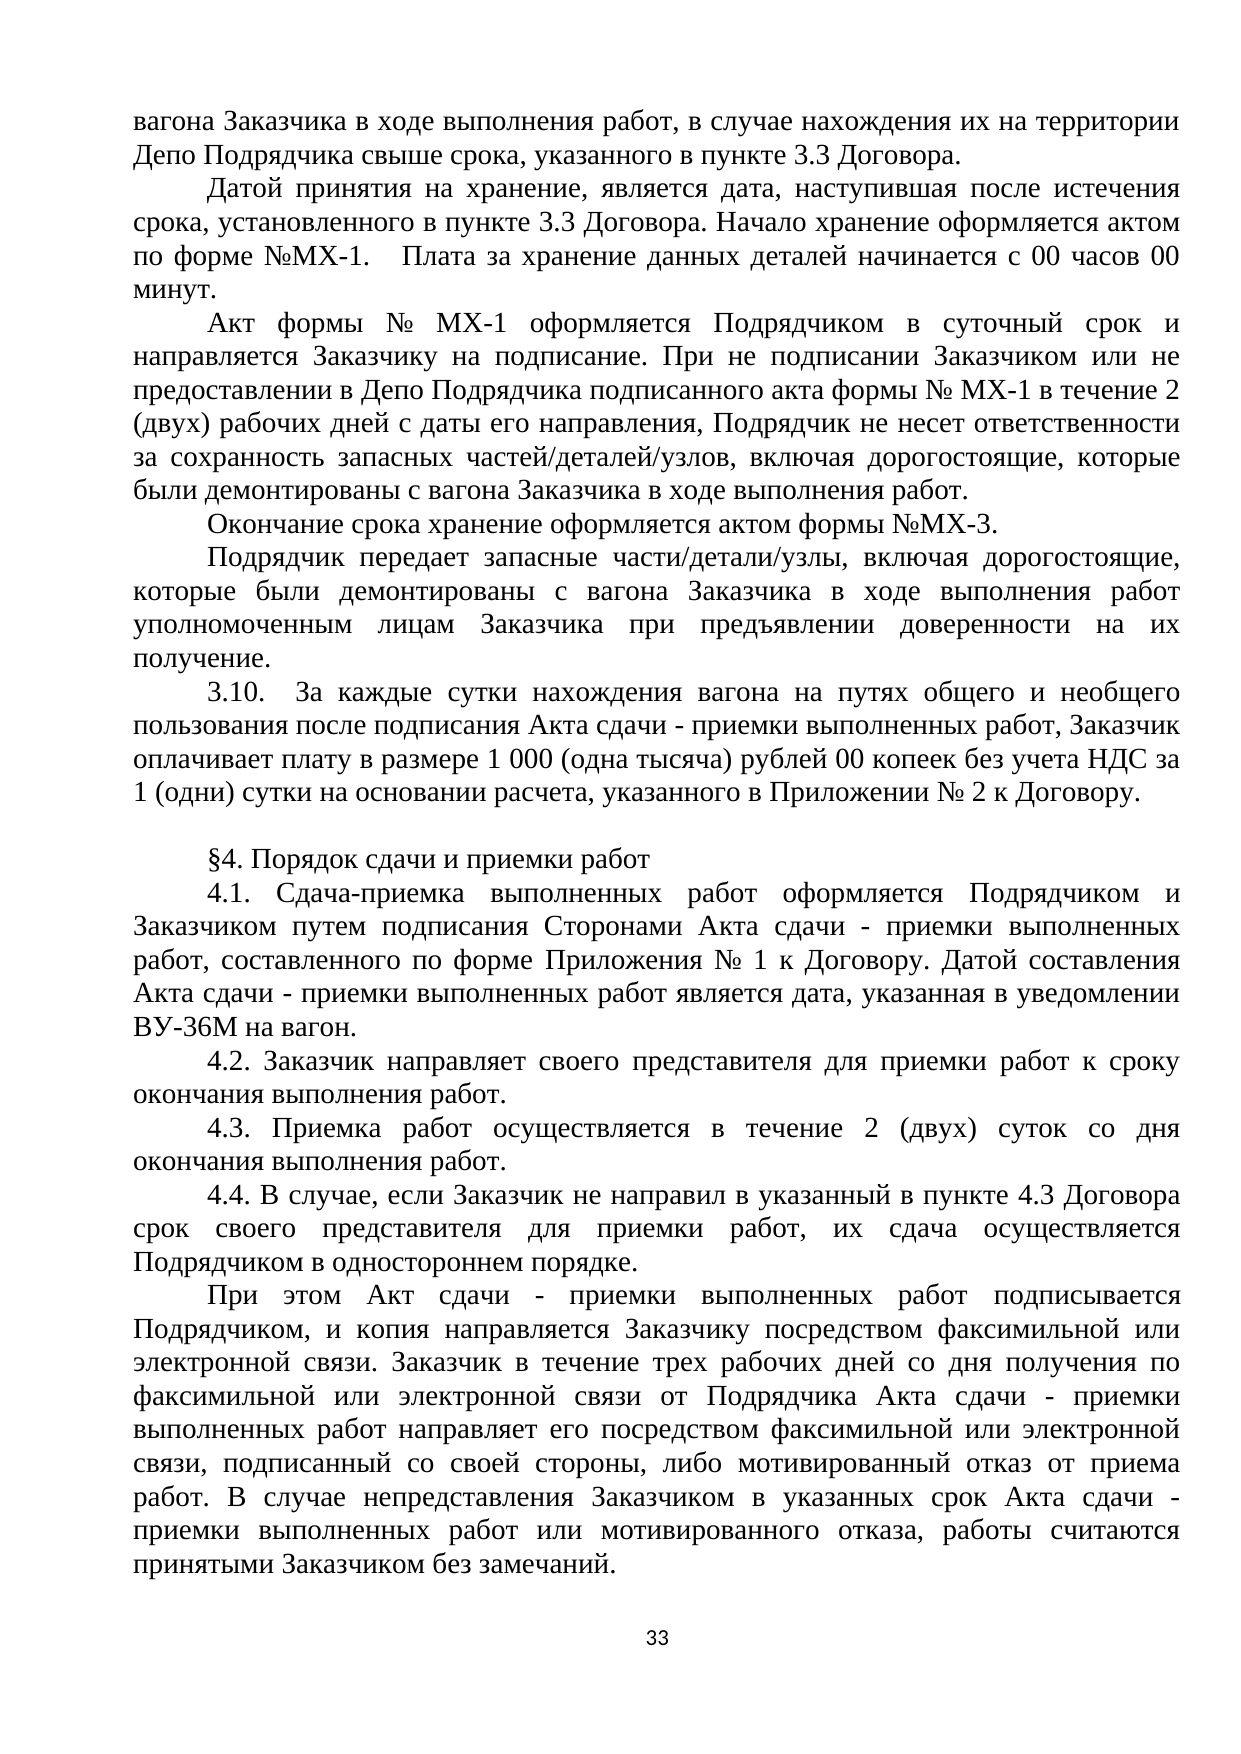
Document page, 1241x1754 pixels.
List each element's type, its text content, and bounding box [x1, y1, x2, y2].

text Подрядчик передает запасные части/детали/узлы, включая дорогостоящие, которые были демонтированы с вагона Заказчика в ходе выполнения работ уполномоченным лицам Заказчика при предъявлении доверенности на их получение. [133, 539, 1181, 674]
text 4.1. Сдача-приемка выполненных работ оформляется Подрядчиком и Заказчиком путем подписания Сторонами Акта сдачи - приемки выполненных работ, составленного по форме Приложения № 1 к Договору. Датой составления Акта сдачи - приемки выполненных работ является дата, указанная в уведомлении ВУ-36М на вагон. [133, 875, 1181, 1043]
text Датой принятия на хранение, является дата, наступившая после истечения срока, установленного в пункте 3.3 Договора. Начало хранение оформляется актом по форме №МХ-1. Плата за хранение данных деталей начинается с 00 часов 00 минут. [133, 171, 1181, 305]
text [133, 103, 1181, 171]
text Окончание срока хранение оформляется актом формы №МХ-3. [133, 506, 1181, 539]
text При этом Акт сдачи - приемки выполненных работ подписывается Подрядчиком, и копия направляется Заказчику посредством факсимильной или электронной связи. Заказчик в течение трех рабочих дней со дня получения по факсимильной или электронной связи от Подрядчика Акта сдачи - приемки выполненных работ направляет его посредством факсимильной или электронной связи, подписанный со своей стороны, либо мотивированный отказ от приема работ. В случае непредставления Заказчиком в указанных срок Акта сдачи - приемки выполненных работ или мотивированного отказа, работы считаются принятыми Заказчиком без замечаний. [133, 1277, 1181, 1579]
text 3.10. За каждые сутки нахождения вагона на путях общего и необщего пользования после подписания Акта сдачи - приемки выполненных работ, Заказчик оплачивает плату в размере 1 000 (одна тысяча) рублей 00 копеек без учета НДС за 1 (одни) сутки на основании расчета, указанного в Приложении № 2 к Договору. [133, 674, 1181, 808]
text 4.4. В случае, если Заказчик не направил в указанный в пункте 4.3 Договора срок своего представителя для приемки работ, их сдача осуществляется Подрядчиком в одностороннем порядке. [133, 1177, 1181, 1277]
text 4.3. Приемка работ осуществляется в течение 2 (двух) суток со дня окончания выполнения работ. [133, 1110, 1181, 1177]
text 4.2. Заказчик направляет своего представителя для приемки работ к сроку окончания выполнения работ. [133, 1043, 1181, 1110]
text §4. Порядок сдачи и приемки работ [133, 841, 1181, 875]
text Акт формы № МХ-1 оформляется Подрядчиком в суточный срок и направляется Заказчику на подписание. При не подписании Заказчиком или не предоставлении в Депо Подрядчика подписанного акта формы № МХ-1 в течение 2 (двух) рабочих дней с даты его направления, Подрядчик не несет ответственности за сохранность запасных частей/деталей/узлов, включая дорогостоящие, которые были демонтированы с вагона Заказчика в ходе выполнения работ. [133, 305, 1181, 506]
